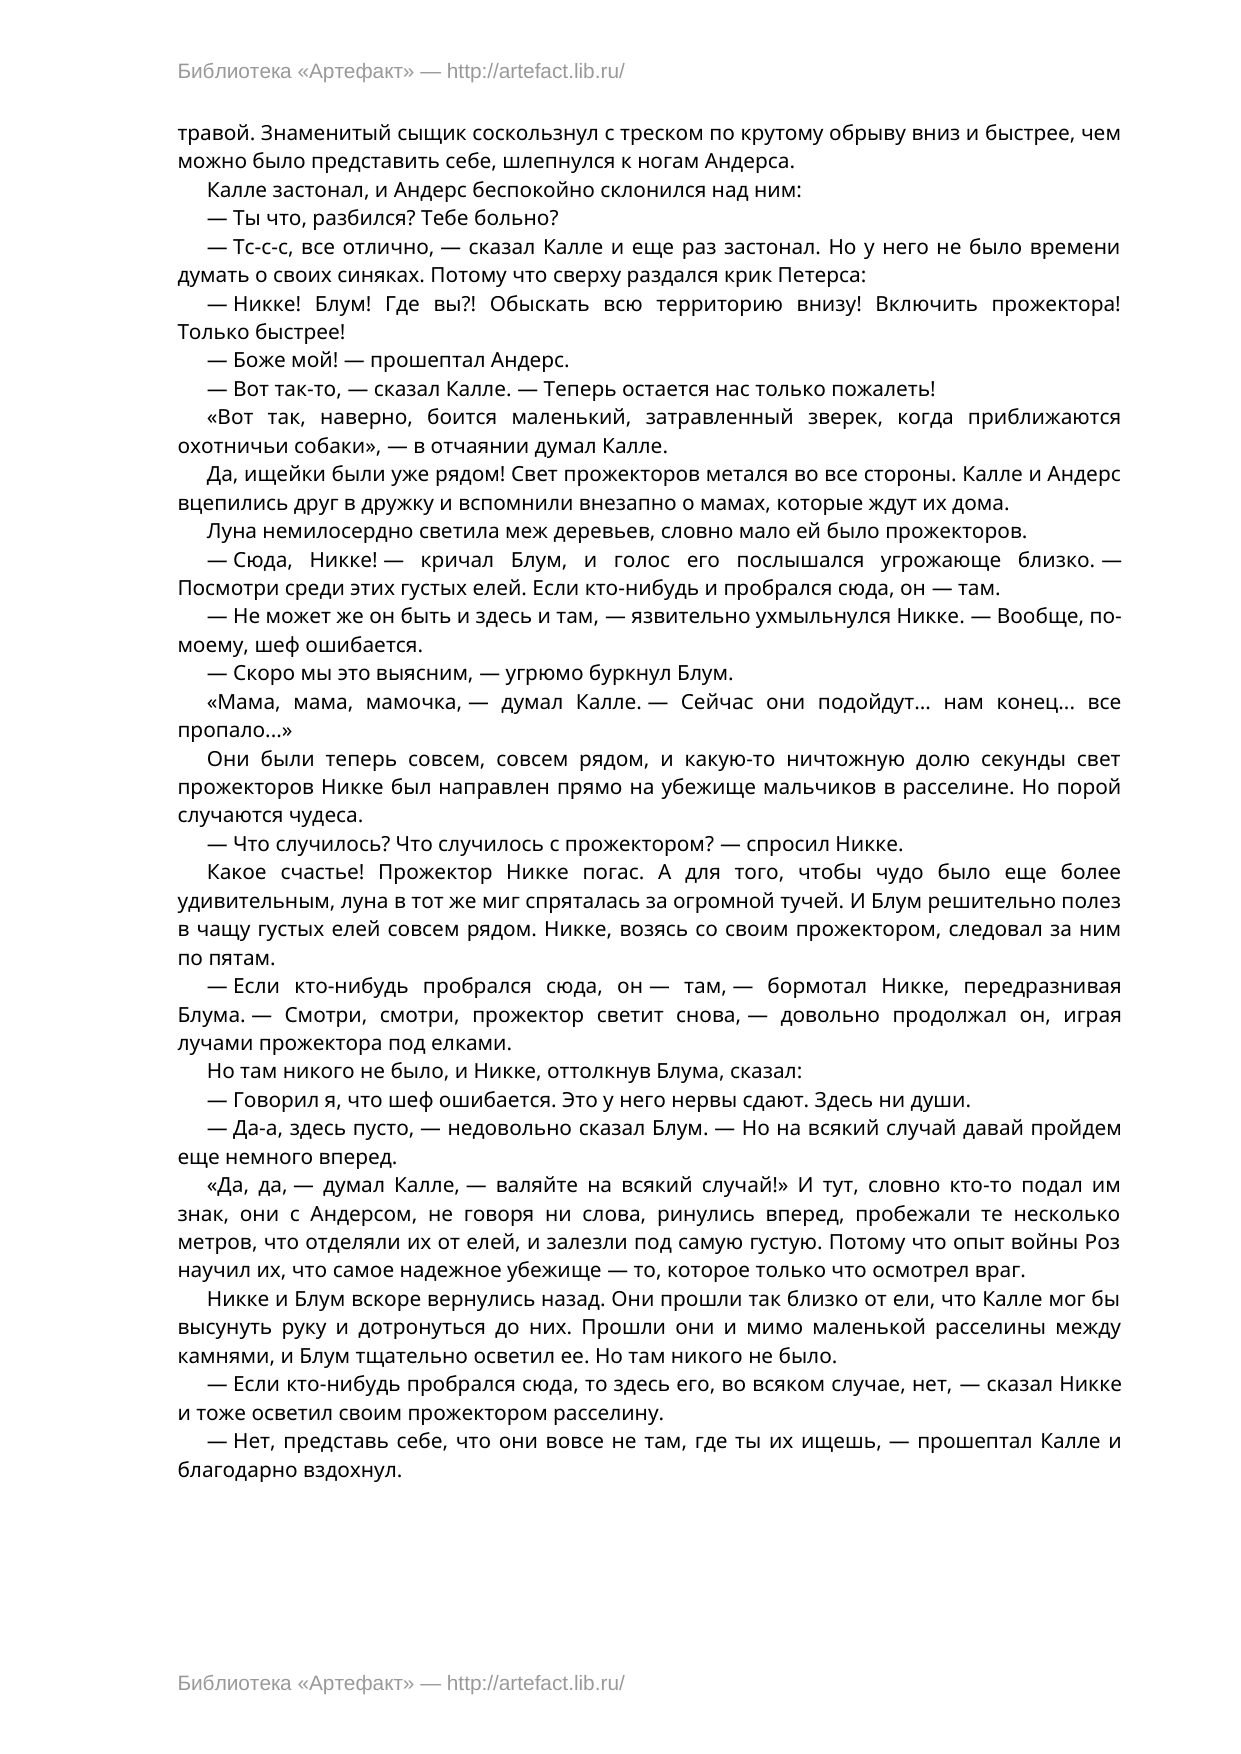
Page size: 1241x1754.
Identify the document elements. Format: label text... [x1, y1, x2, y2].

text Калле застонал, и Андерс беспокойно склонился над ним: [177, 175, 1122, 203]
text Да, ищейки были уже рядом! Свет прожекторов метался во все стороны. Калле и Андерс вцепились друг в дружку и вспомнили внезапно о мамах, которые ждут их дома. [177, 459, 1122, 516]
text Какое счастье! Прожектор Никке погас. А для того, чтобы чудо было еще более удивительным, луна в тот же миг спряталась за огромной тучей. И Блум решительно полез в чащу густых елей совсем рядом. Никке, возясь со своим прожектором, следовал за ним по пятам. [177, 857, 1122, 971]
text — Никке! Блум! Где вы?! Обыскать всю территорию внизу! Включить прожектора! Только быстрее! [177, 289, 1122, 346]
text — Ты что, разбился? Тебе больно? [177, 203, 1122, 232]
text — Тс-с-с, все отлично, — сказал Калле и еще раз застонал. Но у него не было времени думать о своих синяках. Потому что сверху раздался крик Петерса: [177, 232, 1122, 289]
text — Сюда, Никке! — кричал Блум, и голос его послышался угрожающе близко. — Посмотри среди этих густых елей. Если кто-нибудь и пробрался сюда, он — там. [177, 545, 1122, 602]
text — Нет, представь себе, что они вовсе не там, где ты их ищешь, — прошептал Калле и благодарно вздохнул. [177, 1426, 1122, 1483]
text Никке и Блум вскоре вернулись назад. Они прошли так близко от ели, что Калле мог бы высунуть руку и дотронуться до них. Прошли они и мимо маленькой расселины между камнями, и Блум тщательно осветил ее. Но там никого не было. [177, 1284, 1122, 1369]
text «Да, да, — думал Калле, — валяйте на всякий случай!» И тут, словно кто-то подал им знак, они с Андерсом, не говоря ни слова, ринулись вперед, пробежали те несколько метров, что отделяли их от елей, и залезли под самую густую. Потому что опыт войны Роз научил их, что самое надежное убежище — то, которое только что осмотрел враг. [177, 1170, 1122, 1284]
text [177, 118, 1122, 175]
text — Что случилось? Что случилось с прожектором? — спросил Никке. [177, 829, 1122, 857]
text — Говорил я, что шеф ошибается. Это у него нервы сдают. Здесь ни души. [177, 1085, 1122, 1113]
text — Скоро мы это выясним, — угрюмо буркнул Блум. [177, 658, 1122, 687]
text — Да-а, здесь пусто, — недовольно сказал Блум. — Но на всякий случай давай пройдем еще немного вперед. [177, 1113, 1122, 1170]
text — Не может же он быть и здесь и там, — язвительно ухмыльнулся Никке. — Вообще, по-моему, шеф ошибается. [177, 602, 1122, 658]
text Они были теперь совсем, совсем рядом, и какую-то ничтожную долю секунды свет прожекторов Никке был направлен прямо на убежище мальчиков в расселине. Но порой случаются чудеса. [177, 744, 1122, 829]
text Но там никого не было, и Никке, оттолкнув Блума, сказал: [177, 1057, 1122, 1085]
text — Если кто-нибудь пробрался сюда, то здесь его, во всяком случае, нет, — сказал Никке и тоже осветил своим прожектором расселину. [177, 1369, 1122, 1426]
text Луна немилосердно светила меж деревьев, словно мало ей было прожекторов. [177, 516, 1122, 545]
text «Мама, мама, мамочка, — думал Калле. — Сейчас они подойдут... нам конец... все пропало...» [177, 687, 1122, 744]
text «Вот так, наверно, боится маленький, затравленный зверек, когда приближаются охотничьи собаки», — в отчаянии думал Калле. [177, 402, 1122, 459]
text — Вот так-то, — сказал Калле. — Теперь остается нас только пожалеть! [177, 374, 1122, 402]
text — Если кто-нибудь пробрался сюда, он — там, — бормотал Никке, передразнивая Блума. — Смотри, смотри, прожектор светит снова, — довольно продолжал он, играя лучами прожектора под елками. [177, 971, 1122, 1057]
text — Боже мой! — прошептал Андерс. [177, 346, 1122, 374]
